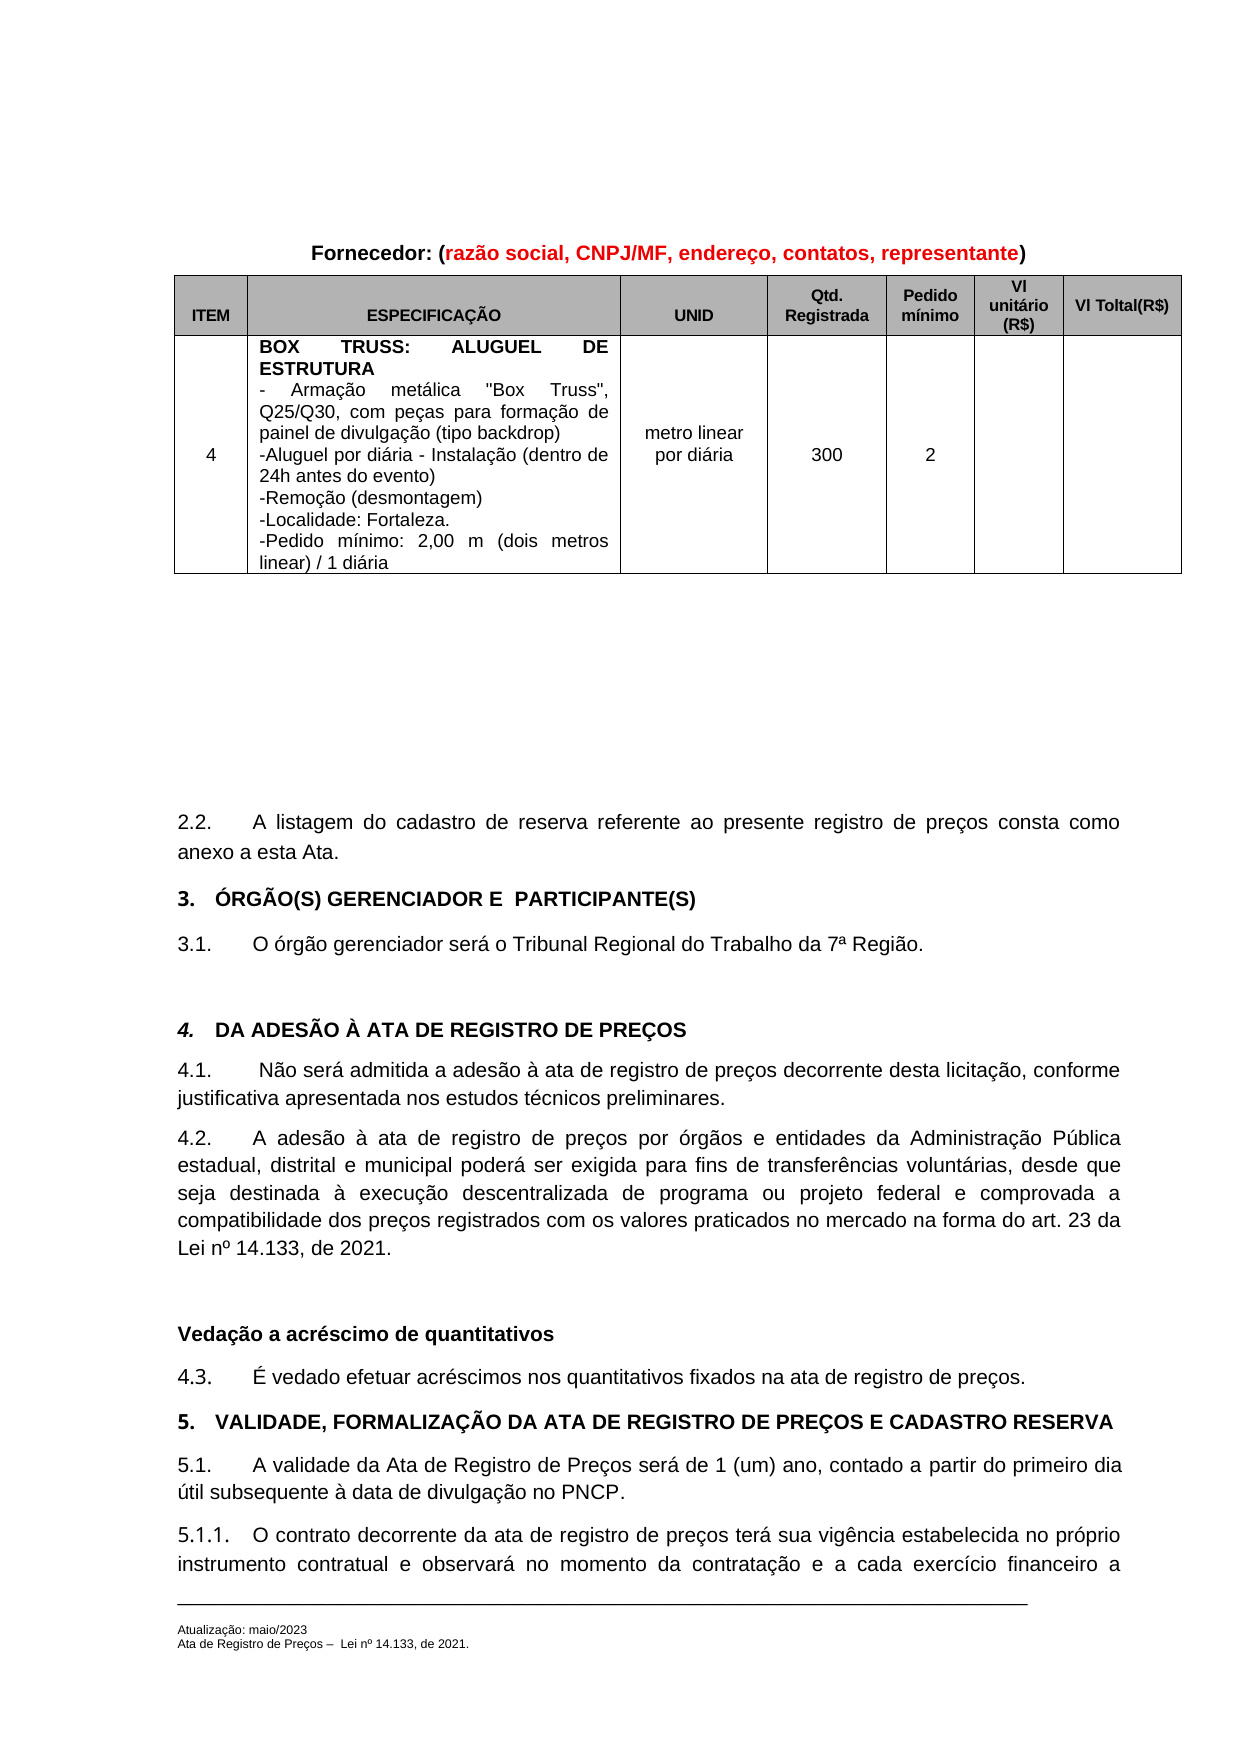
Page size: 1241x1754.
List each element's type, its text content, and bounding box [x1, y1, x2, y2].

list A validade da Ata de Registro de Preços será de 1 (um) ano, contado a partir do primeiro dia útil subsequente à data de divulgação no PNCP. [177, 1452, 1122, 1504]
table_header ESPECIFICAÇÃO [248, 276, 620, 335]
table_cell [975, 336, 1063, 573]
table_cell metro linear por diária [621, 336, 767, 573]
list É vedado efetuar acréscimos nos quantitativos fixados na ata de registro de preços. [177, 1362, 1122, 1391]
table_cell BOX TRUSS: ALUGUEL DE ESTRUTURA - Armação metálica "Box Truss", Q25/Q30, com peças para formação de painel de divulgação (tipo backdrop) -Aluguel por diária - Instalação (dentro de 24h antes do evento) -Remoção (desmontagem) -Localidade: Fortaleza. -Pedido mínimo: 2,00 m (dois metros linear) / 1 diária [248, 336, 620, 573]
list A listagem do cadastro de reserva referente ao presente registro de preços consta como anexo a esta Ata. [177, 802, 1122, 864]
text Fornecedor: (razão social, CNPJ/MF, endereço, contatos, representante) [215, 241, 1122, 264]
table_header Vl unitário (R$) [975, 276, 1063, 335]
table_header Qtd. Registrada [768, 276, 886, 335]
table_cell 4 [175, 336, 247, 573]
table_header Pedido mínimo [887, 276, 974, 335]
table_header Vl Toltal(R$) [1064, 276, 1181, 335]
list Não será admitida a adesão à ata de registro de preços decorrente desta licitação, conforme justificativa apresentada nos estudos técnicos preliminares. [177, 1058, 1122, 1109]
text Vedação a acréscimo de quantitativos [177, 1322, 1122, 1346]
table_header ITEM [175, 276, 247, 335]
list A adesão à ata de registro de preços por órgãos e entidades da Administração Pública estadual, distrital e municipal poderá ser exigida para fins de transferências voluntárias, desde que seja destinada à execução descentralizada de programa ou projeto federal e comprovada a compatibilidade dos preços registrados com os valores praticados no mercado na forma do art. 23 da Lei nº 14.133, de 2021. [177, 1126, 1122, 1259]
table_cell [1064, 336, 1181, 573]
list VALIDADE, FORMALIZAÇÃO DA ATA DE REGISTRO DE PREÇOS E CADASTRO RESERVA [177, 1407, 1122, 1436]
table_cell 2 [887, 336, 974, 573]
list DA ADESÃO À ATA DE REGISTRO DE PREÇOS [177, 1018, 1122, 1042]
list ÓRGÃO(S) GERENCIADOR E PARTICIPANTE(S) [177, 880, 1122, 914]
list O órgão gerenciador será o Tribunal Regional do Trabalho da 7ª Região. [177, 932, 1122, 956]
table_header UNID [621, 276, 767, 335]
table_cell 300 [768, 336, 886, 573]
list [177, 1520, 1122, 1576]
